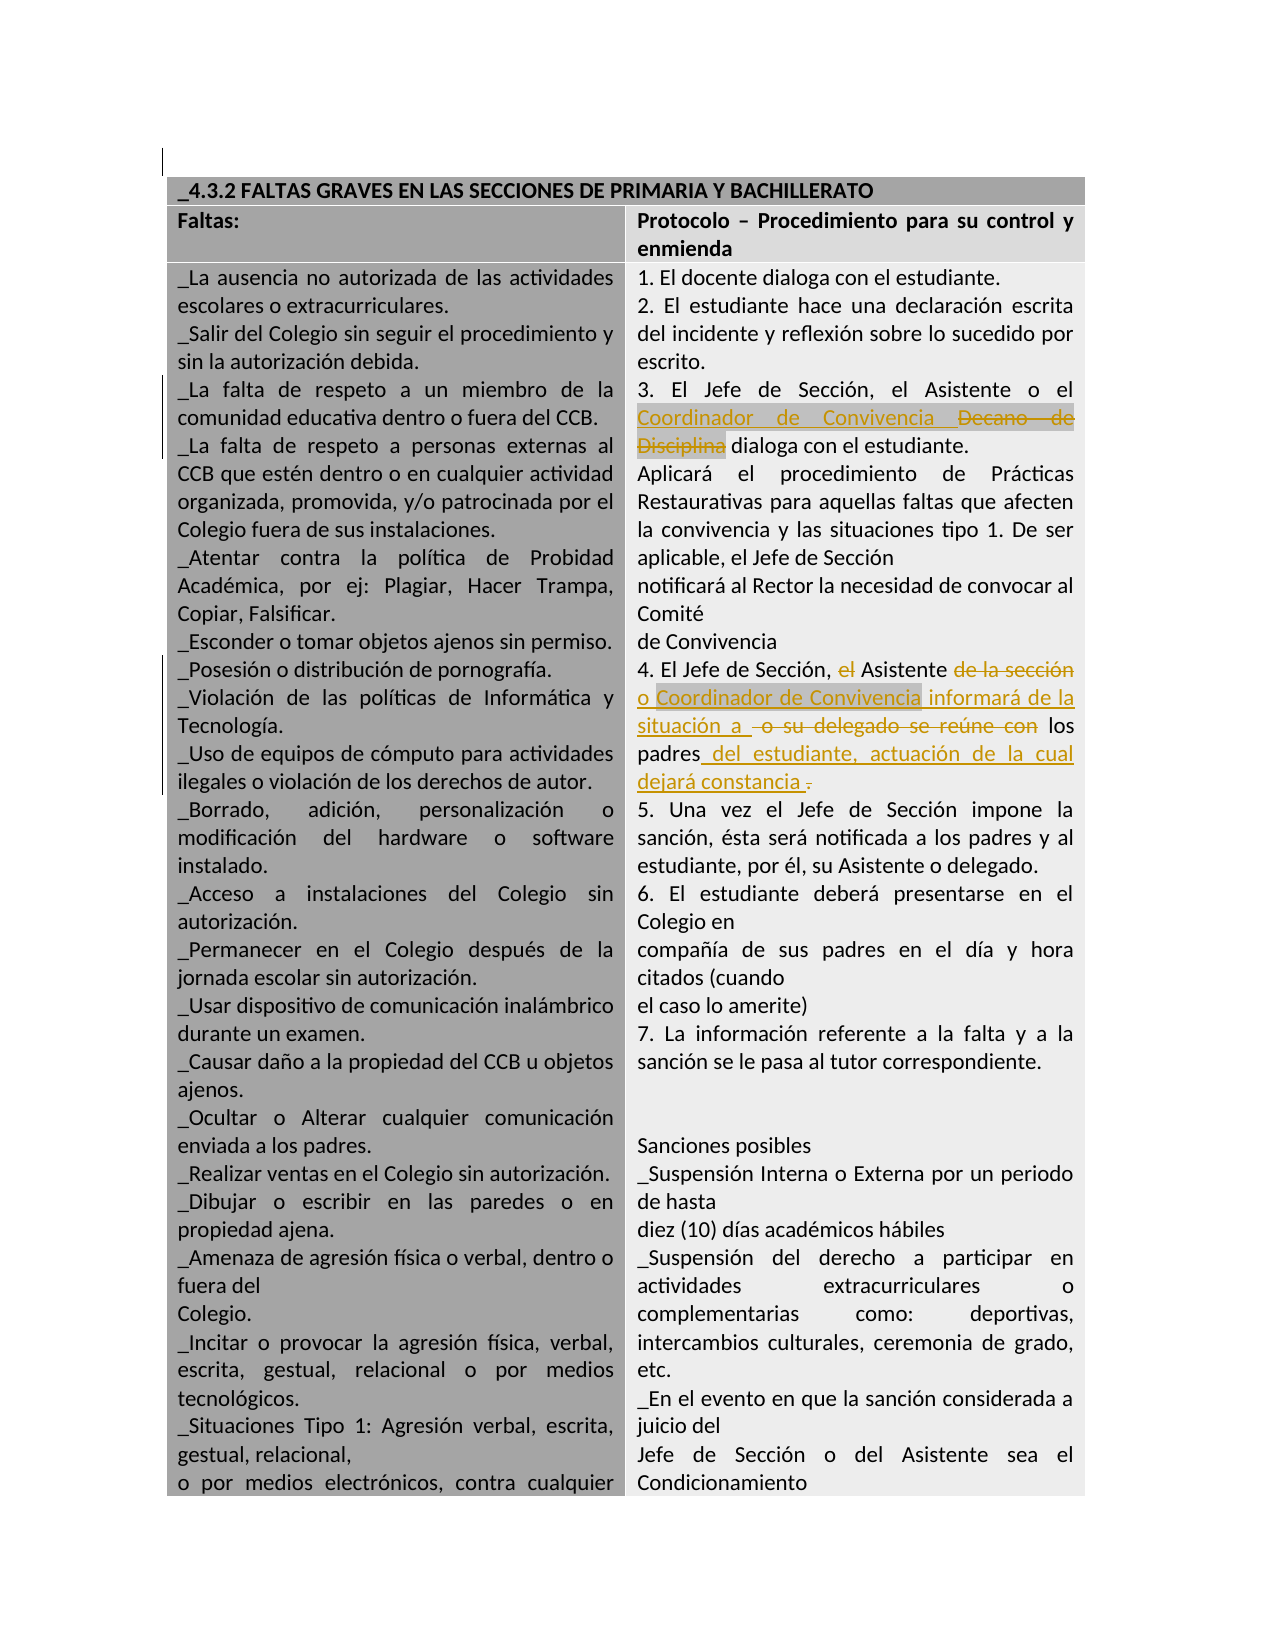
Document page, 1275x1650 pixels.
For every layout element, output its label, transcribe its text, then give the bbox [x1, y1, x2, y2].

table_header _4.3.2 FALTAS GRAVES EN LAS SECCIONES DE PRIMARIA Y BACHILLERATO [167, 177, 1085, 205]
table_cell Protocolo – Procedimiento para su control y enmienda [626, 206, 1085, 262]
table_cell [626, 263, 1085, 1496]
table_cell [167, 263, 625, 1496]
table_cell Faltas: [167, 206, 625, 262]
